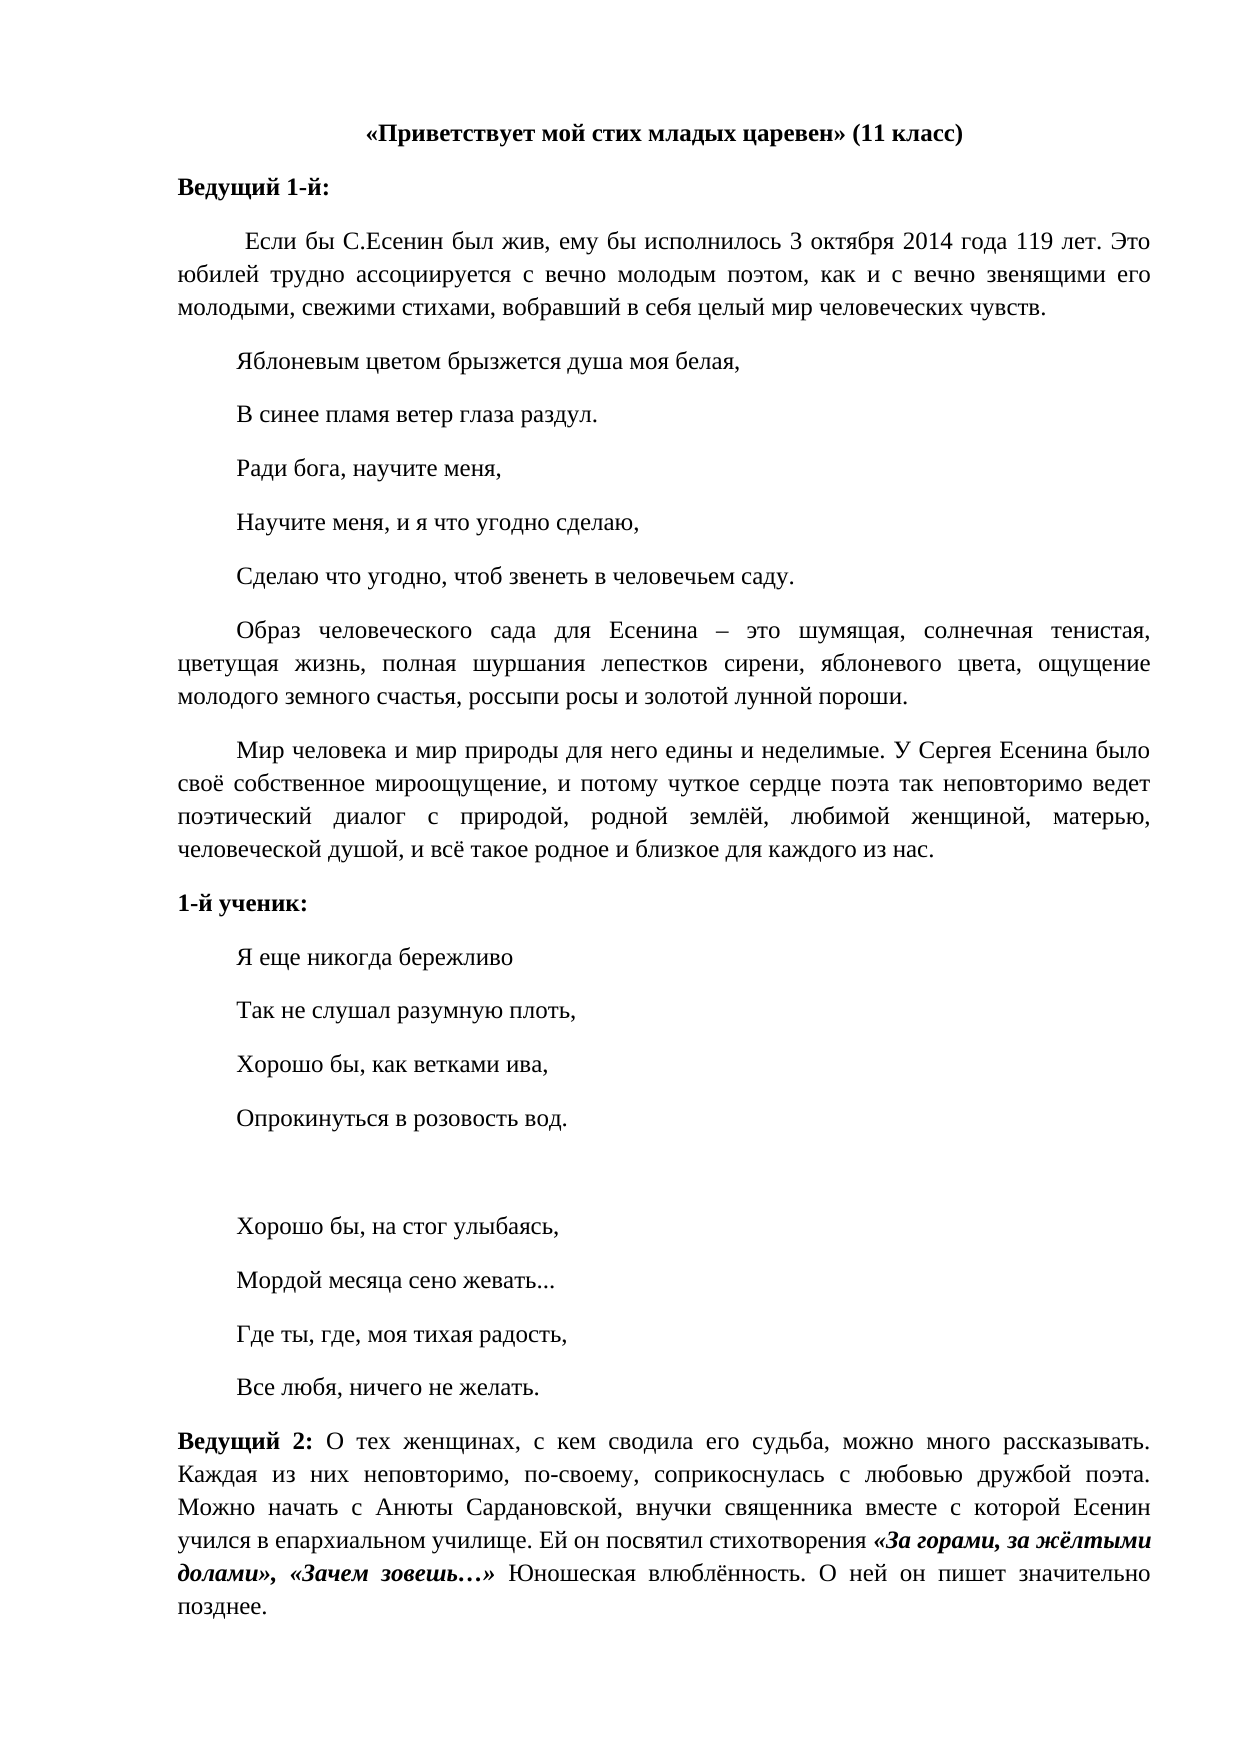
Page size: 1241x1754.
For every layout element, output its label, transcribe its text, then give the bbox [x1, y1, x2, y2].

text Научите меня, и я что угодно сделаю, [177, 507, 1152, 536]
text Так не слушал разумную плоть, [177, 996, 1152, 1024]
text Ведущий 1-й: [177, 172, 1152, 201]
text Ведущий 2: О тех женщинах, с кем сводила его судьба, можно много рассказывать. Каждая из них неповторимо, по-своему, соприкоснулась с любовью дружбой поэта. Можно начать с Анюты Сардановской, внучки священника вместе с которой Есенин учился в епархиальном училище. Ей он посвятил стихотворения «За горами, за жёлтыми долами», «Зачем зовешь…» Юношеская влюблённость. О ней он пишет значительно позднее. [177, 1426, 1152, 1620]
text Хорошо бы, как ветками ива, [177, 1049, 1152, 1078]
text Опрокинуться в розовость вод. [177, 1103, 1152, 1132]
text Мордой месяца сено жевать... [177, 1265, 1152, 1293]
text Если бы С.Есенин был жив, ему бы исполнилось 3 октября 2014 года 119 лет. Это юбилей трудно ассоциируется с вечно молодым поэтом, как и с вечно звенящими его молодыми, свежими стихами, вобравший в себя целый мир человеческих чувств. [177, 226, 1152, 321]
text Хорошо бы, на стог улыбаясь, [177, 1211, 1152, 1240]
text Яблоневым цветом брызжется душа моя белая, [177, 346, 1152, 374]
text Образ человеческого сада для Есенина – это шумящая, солнечная тенистая, цветущая жизнь, полная шуршания лепестков сирени, яблоневого цвета, ощущение молодого земного счастья, россыпи росы и золотой лунной пороши. [177, 615, 1152, 710]
text Где ты, где, моя тихая радость, [177, 1319, 1152, 1347]
text «Приветствует мой стих младых царевен» (11 класс) [177, 118, 1152, 147]
text Мир человека и мир природы для него едины и неделимые. У Сергея Есенина было своё собственное мироощущение, и потому чуткое сердце поэта так неповторимо ведет поэтический диалог с природой, родной землёй, любимой женщиной, матерью, человеческой душой, и всё такое родное и близкое для каждого из нас. [177, 735, 1152, 863]
text Я еще никогда бережливо [177, 942, 1152, 970]
text Сделаю что угодно, чтоб звенеть в человечьем саду. [177, 561, 1152, 590]
text Все любя, ничего не желать. [177, 1372, 1152, 1401]
text Ради бога, научите меня, [177, 453, 1152, 482]
text В синее пламя ветер глаза раздул. [177, 399, 1152, 428]
text 1-й ученик: [177, 888, 1152, 917]
